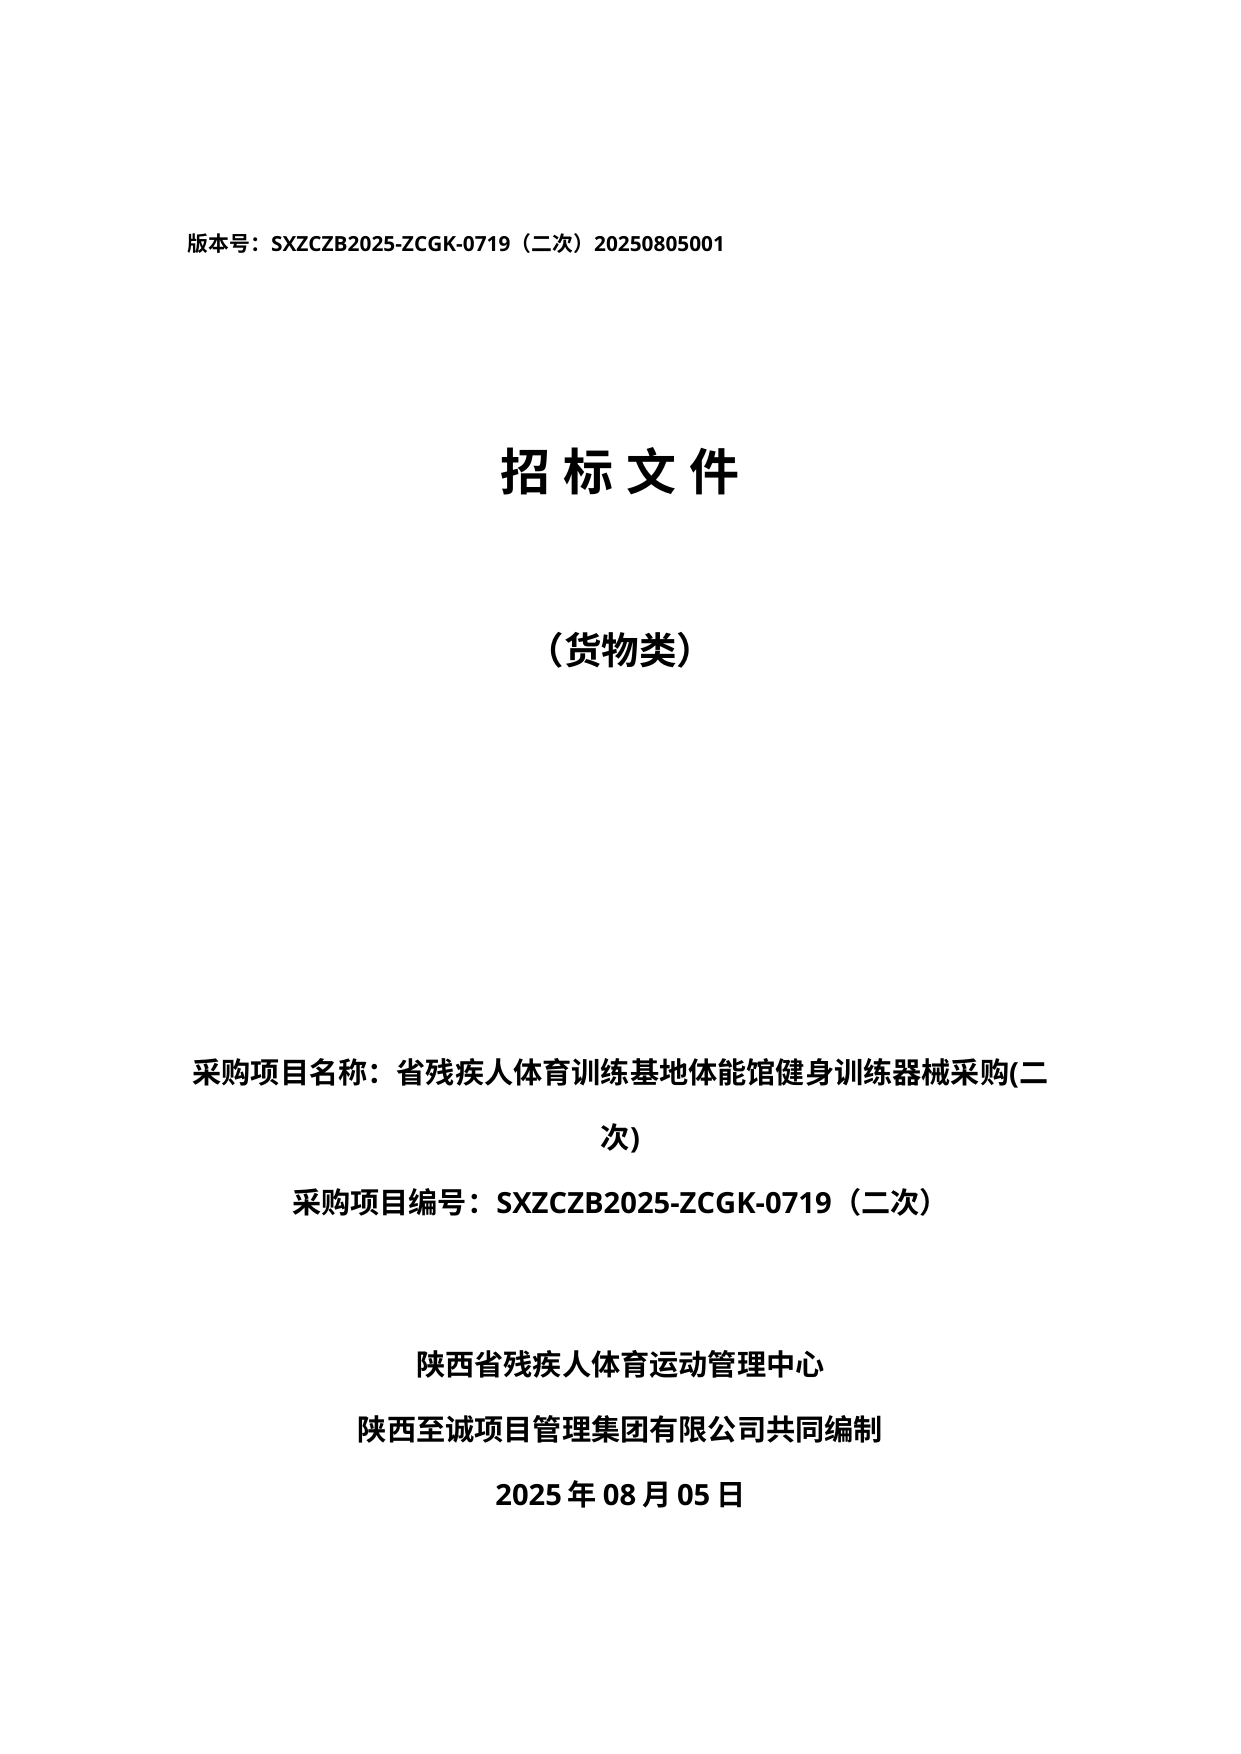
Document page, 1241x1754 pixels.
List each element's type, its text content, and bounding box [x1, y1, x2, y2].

text 采购项目名称：省残疾人体育训练基地体能馆健身训练器械采购(二次) [187, 1039, 1053, 1169]
text 版本号：SXZCZB2025-ZCGK-0719（二次）20250805001 [187, 227, 1053, 422]
text 陕西省残疾人体育运动管理中心 [187, 1332, 1053, 1397]
text 2025年08月05日 [187, 1462, 1053, 1527]
text （货物类） [187, 617, 1053, 1039]
text 招 标 文 件 [187, 422, 1053, 617]
text 陕西至诚项目管理集团有限公司共同编制 [187, 1397, 1053, 1462]
text 采购项目编号：SXZCZB2025-ZCGK-0719（二次） [187, 1169, 1053, 1332]
